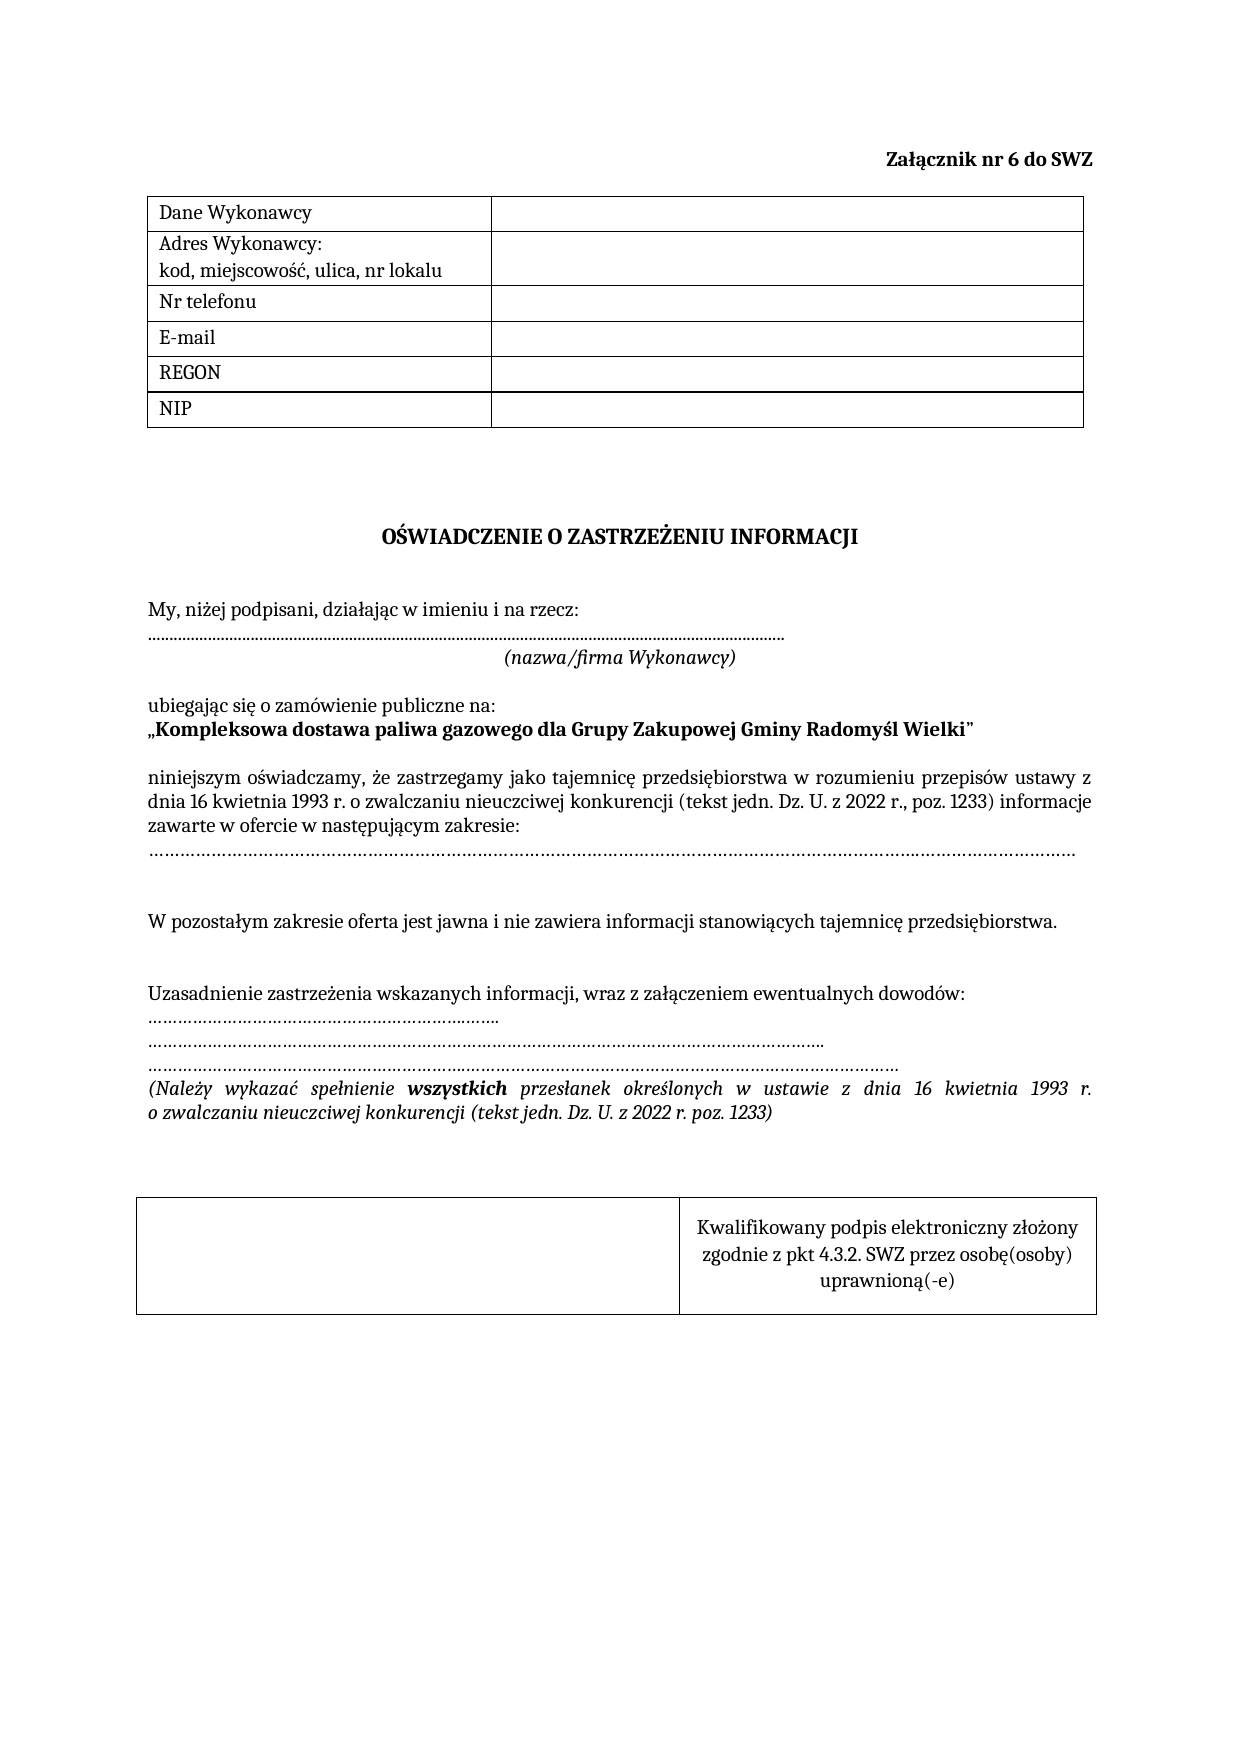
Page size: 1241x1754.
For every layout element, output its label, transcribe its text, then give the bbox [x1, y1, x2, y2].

text ……………………………………………………….…….……………………………………………………………………………………………………………………….……………………………………………………….…………………………………………………………………………… [148, 1005, 1093, 1077]
table_cell E-mail [148, 322, 491, 356]
table_cell NIP [148, 393, 491, 427]
table_cell REGON [148, 357, 491, 391]
text niniejszym oświadczamy, że zastrzegamy jako tajemnicę przedsiębiorstwa w rozumieniu przepisów ustawy z dnia 16 kwietnia 1993 r. o zwalczaniu nieuczciwej konkurencji (tekst jedn. Dz. U. z 2022 r., poz. 1233) informacje zawarte w ofercie w następującym zakresie: [148, 766, 1093, 837]
table_header Dane Wykonawcy [148, 197, 491, 231]
table_cell [492, 357, 1083, 391]
table_cell [492, 322, 1083, 356]
table_cell [492, 232, 1083, 285]
text ………………………………………………………………………………………………………………………………….………………………… [148, 837, 1093, 861]
text My, niżej podpisani, działając w imieniu i na rzecz: [148, 598, 1093, 622]
text „Kompleksowa dostawa paliwa gazowego dla Grupy Zakupowej Gminy Radomyśl Wielki” [148, 718, 1093, 742]
table_header Kwalifikowany podpis elektroniczny złożony zgodnie z pkt 4.3.2. SWZ przez osobę(osoby) uprawnioną(-e) [680, 1198, 1096, 1313]
table_cell [492, 393, 1083, 427]
text (nazwa/firma Wykonawcy) [148, 646, 1093, 670]
text OŚWIADCZENIE O ZASTRZEŻENIU INFORMACJI [148, 524, 1093, 550]
text ubiegając się o zamówienie publiczne na: [148, 694, 1093, 718]
table_header [492, 197, 1083, 231]
text Załącznik nr 6 do SWZ [148, 148, 1093, 172]
text ..................................................................................................................................................... [148, 622, 1093, 646]
table_cell Adres Wykonawcy: kod, miejscowość, ulica, nr lokalu [148, 232, 491, 285]
text (Należy wykazać spełnienie wszystkich przesłanek określonych w ustawie z dnia 16 kwietnia 1993 r. o zwalczaniu nieuczciwej konkurencji (tekst jedn. Dz. U. z 2022 r. poz. 1233) [148, 1077, 1093, 1125]
text W pozostałym zakresie oferta jest jawna i nie zawiera informacji stanowiących tajemnicę przedsiębiorstwa. [148, 909, 1093, 933]
text Uzasadnienie zastrzeżenia wskazanych informacji, wraz z załączeniem ewentualnych dowodów: [148, 981, 1093, 1005]
table_cell Nr telefonu [148, 286, 491, 321]
table_cell [492, 286, 1083, 321]
table_header [137, 1198, 679, 1313]
